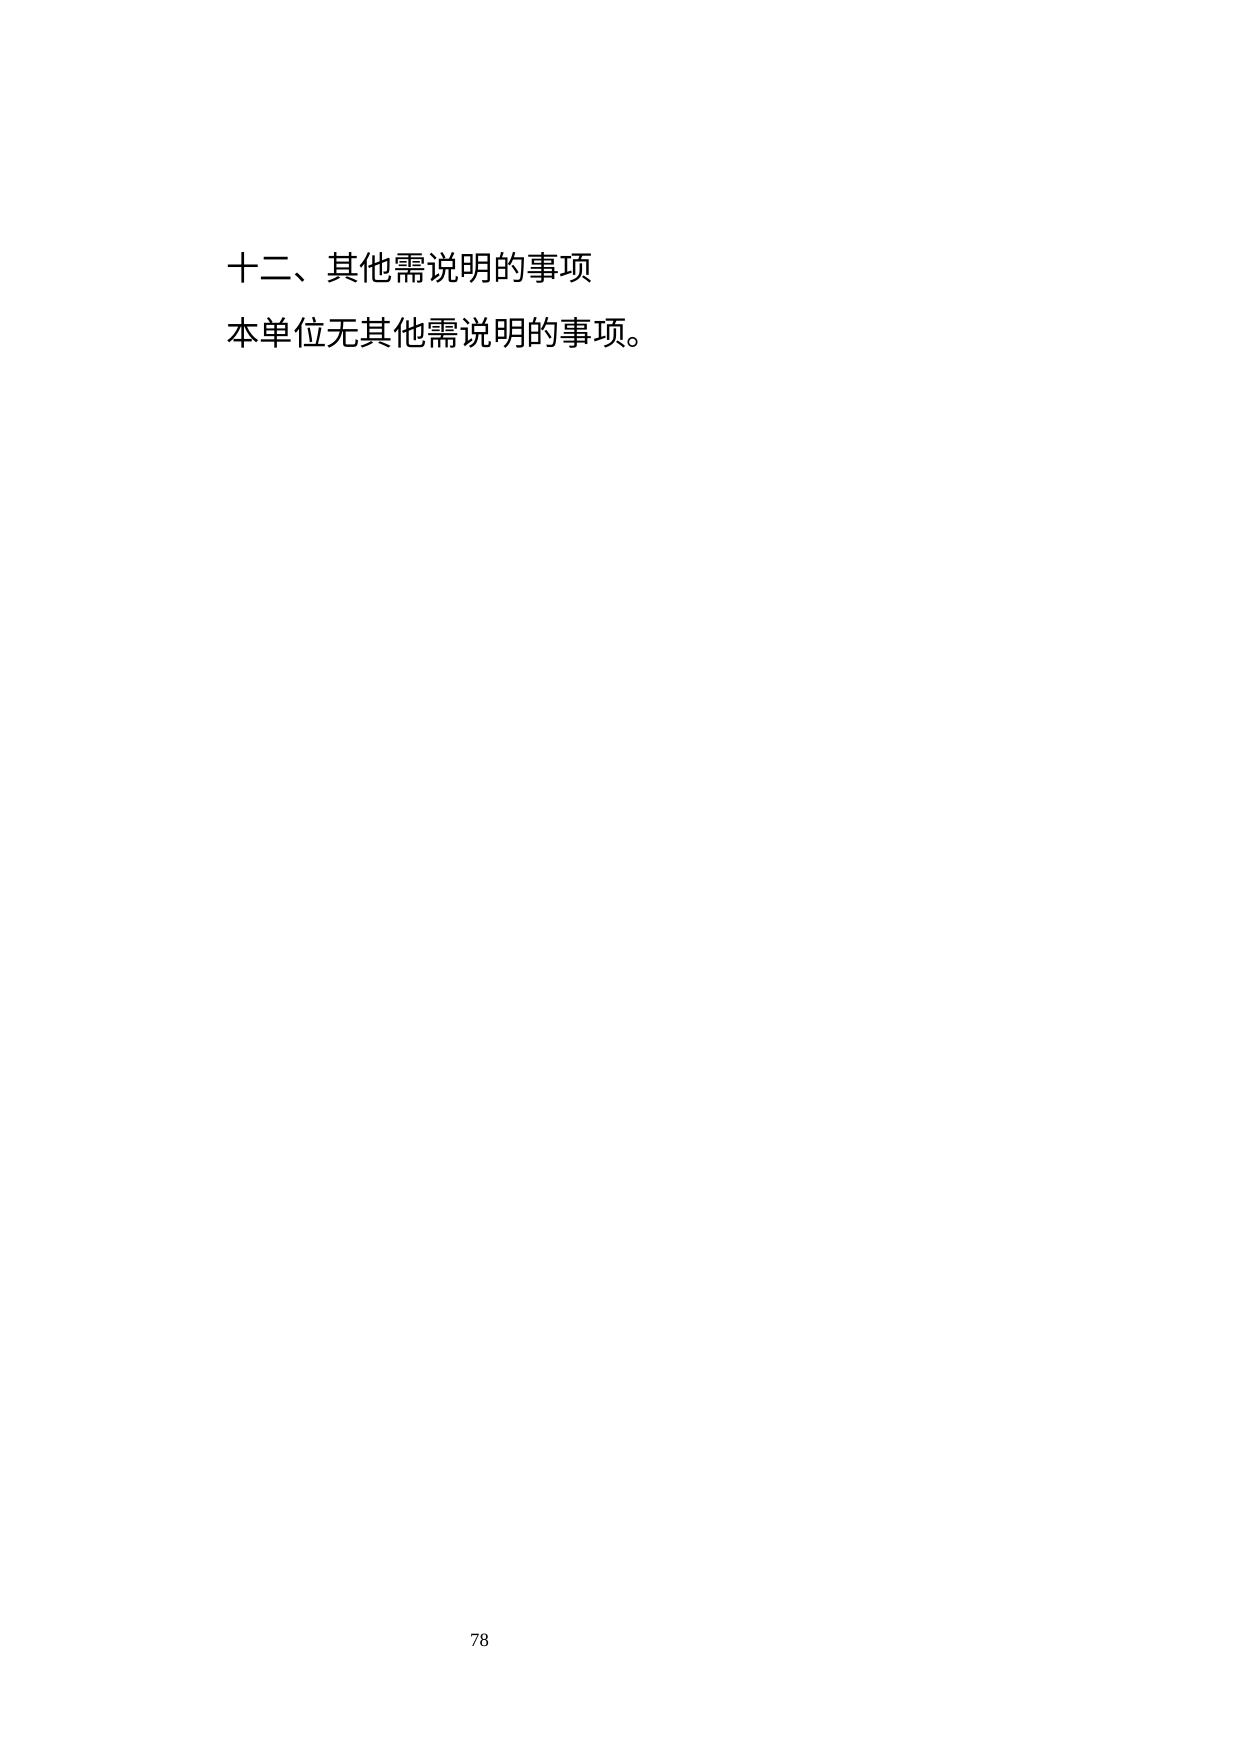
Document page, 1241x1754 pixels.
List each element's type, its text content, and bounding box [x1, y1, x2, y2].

text 本单位无其他需说明的事项。 [159, 298, 1081, 363]
text 十二、其他需说明的事项 [159, 233, 1081, 298]
